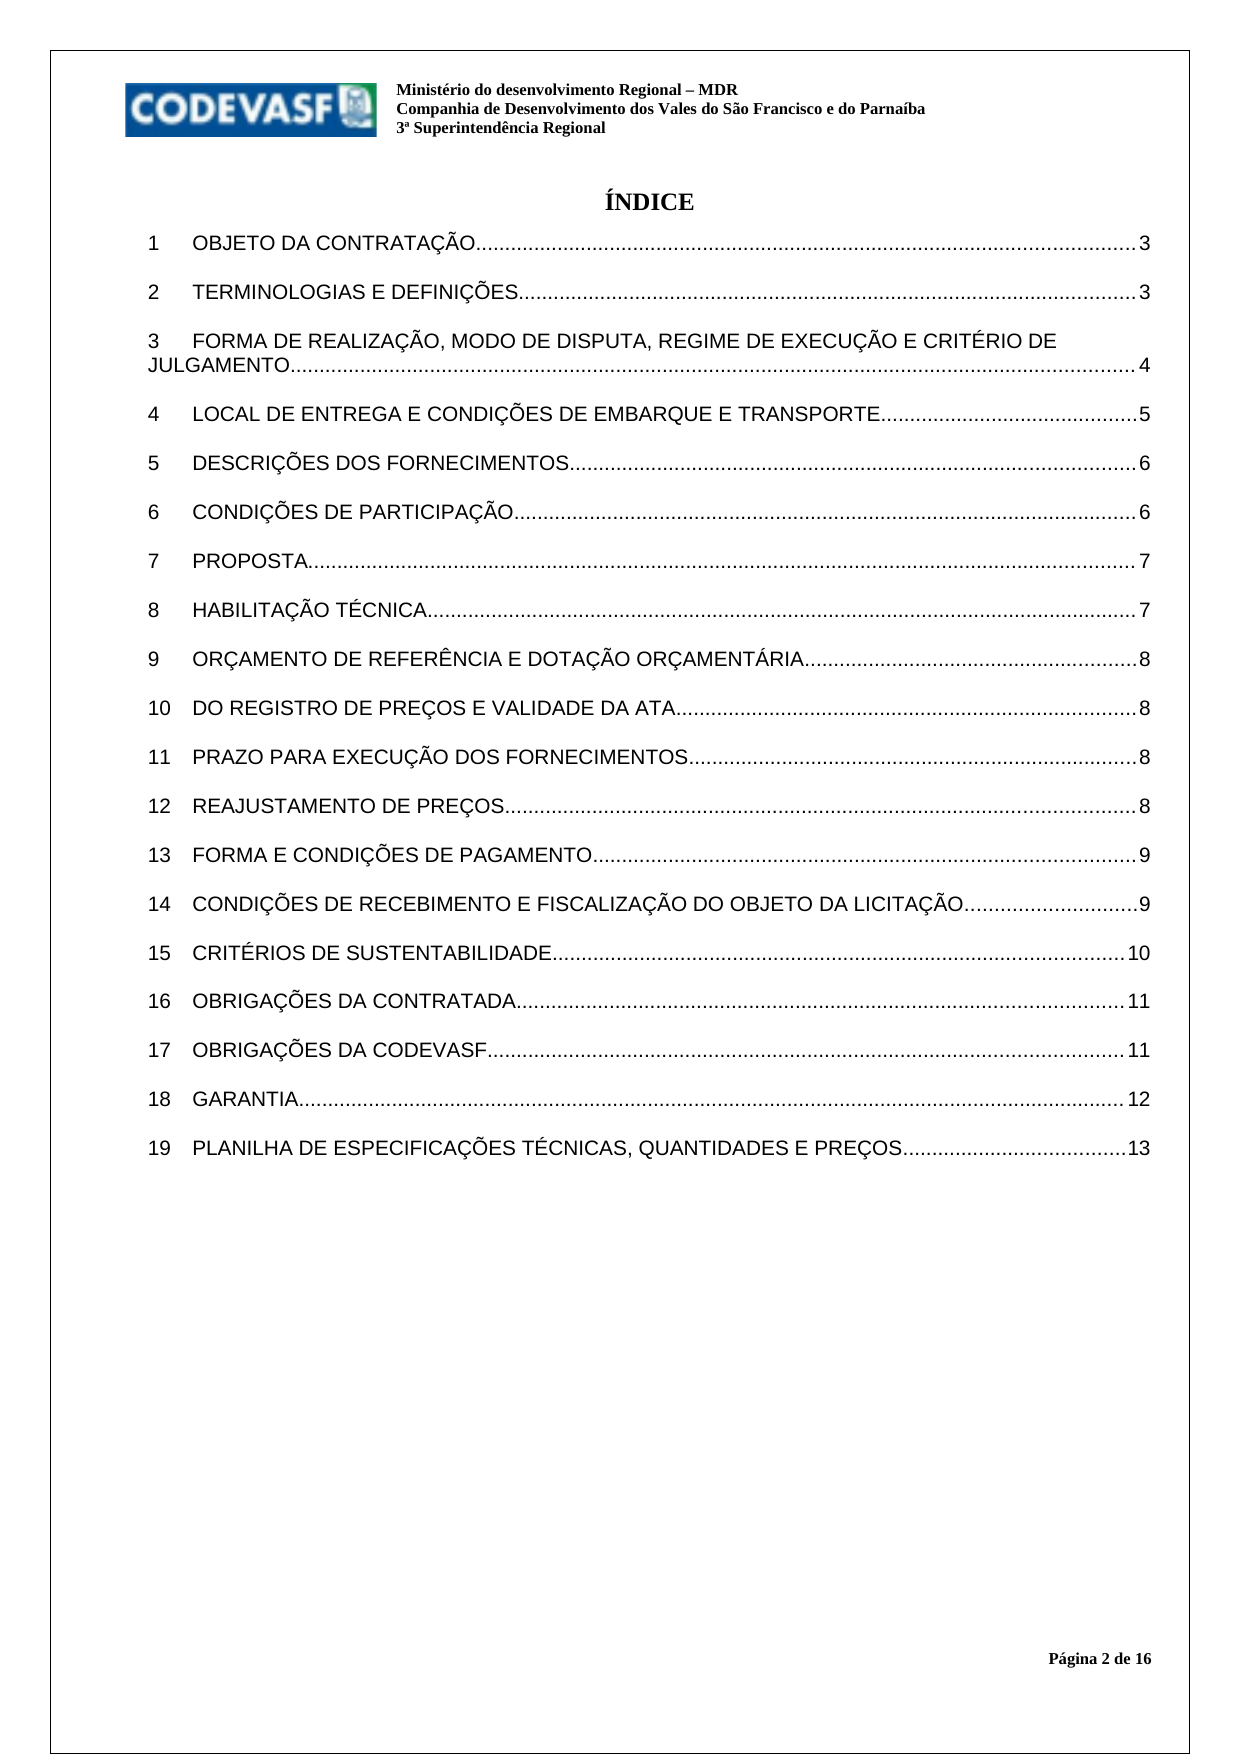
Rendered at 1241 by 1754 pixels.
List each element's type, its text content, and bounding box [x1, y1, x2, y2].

text 2 TERMINOLOGIAS E DEFINIÇÕES 3 [148, 280, 1152, 304]
text 4 LOCAL DE ENTREGA E CONDIÇÕES DE EMBARQUE E TRANSPORTE 5 [148, 402, 1152, 426]
subtitle ÍNDiCE [148, 187, 1152, 216]
text 10 DO REGISTRO DE PREÇOS E VALIDADE DA ATA 8 [148, 696, 1152, 719]
text 6 CONDIÇÕES DE PARTICIPAÇÃO 6 [148, 500, 1152, 524]
text 16 OBRIGAÇÕES DA CONTRATADA 11 [148, 989, 1152, 1013]
text 8 Habilitação técnica 7 [148, 598, 1152, 622]
text 5 DESCRIÇÕES DOS FORNECIMENTOS 6 [148, 451, 1152, 475]
text 18 GARANTIA 12 [148, 1087, 1152, 1111]
text 1 OBJETO DA CONTRATAÇÃO 3 [148, 231, 1152, 255]
text 15 CRITÉRIOS DE SUSTENTABILIDADE 10 [148, 940, 1152, 964]
text 19 Planilha de Especificações Técnicas, Quantidades e Preços 13 [148, 1136, 1152, 1160]
text 9 ORÇAMENTO DE REFERÊNCIA E DOTAÇÃO ORÇAMENTÁRIA 8 [148, 647, 1152, 671]
text 11 PRAZO para execução dos fornecimentos 8 [148, 744, 1152, 768]
text 12 reajustamento de PREÇOS 8 [148, 793, 1152, 817]
text 14 CONDIÇÕES DE RECEBIMENTO E FISCALIZAÇÃO DO OBJETO DA LICITAÇÃO 9 [148, 891, 1152, 915]
text 13 FORMA E CONDIÇÕES DE PAGAMENTO 9 [148, 842, 1152, 866]
text 17 OBRIGAÇÕES DA CODEVASF 11 [148, 1038, 1152, 1062]
text 3 forma de realização, modo de disputa, regime de execução e critério de julgamento 4 [148, 329, 1152, 377]
text 7 PROPOSTA 7 [148, 549, 1152, 573]
